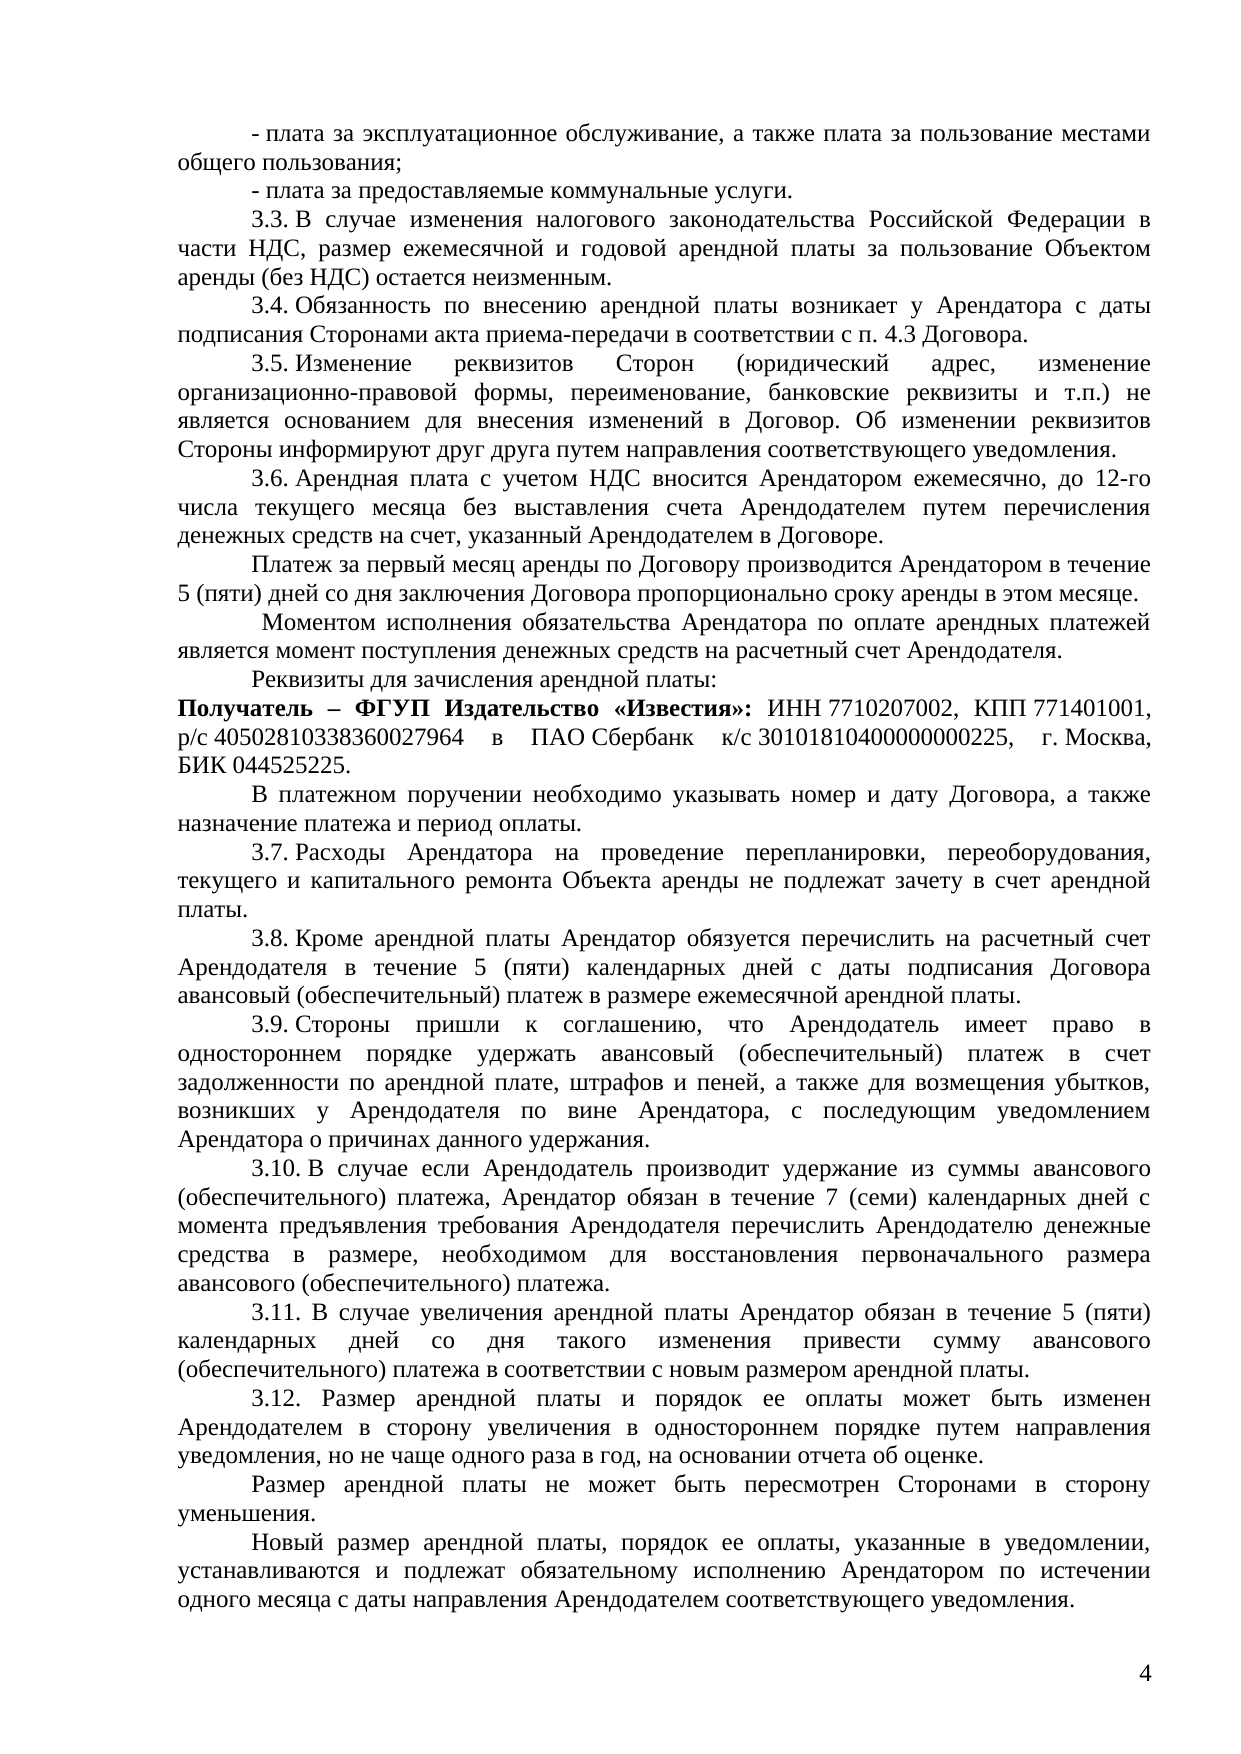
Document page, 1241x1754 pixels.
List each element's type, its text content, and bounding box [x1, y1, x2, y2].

text Размер арендной платы не может быть пересмотрен Сторонами в сторону уменьшения. [177, 1469, 1152, 1527]
text Получатель ‒ ФГУП Издательство «Известия»: ИНН 7710207002, КПП 771401001, р/с 40502810338360027964 в ПАО Сбербанк к/с 30101810400000000225, г. Москва, БИК 044525225. [177, 693, 1152, 779]
text Новый размер арендной платы, порядок ее оплаты, указанные в уведомлении, устанавливаются и подлежат обязательному исполнению Арендатором по истечении одного месяца с даты направления Арендодателем соответствующего уведомления. [177, 1527, 1152, 1613]
text 3.6. Арендная плата с учетом НДС вносится Арендатором ежемесячно, до 12-го числа текущего месяца без выставления счета Арендодателем путем перечисления денежных средств на счет, указанный Арендодателем в Договоре. [177, 463, 1152, 549]
text 3.7. Расходы Арендатора на проведение перепланировки, переоборудования, текущего и капитального ремонта Объекта аренды не подлежат зачету в счет арендной платы. [177, 837, 1152, 923]
text 3.3. В случае изменения налогового законодательства Российской Федерации в части НДС, размер ежемесячной и годовой арендной платы за пользование Объектом аренды (без НДС) остается неизменным. [177, 204, 1152, 291]
text 3.4. Обязанность по внесению арендной платы возникает у Арендатора с даты подписания Сторонами акта приема-передачи в соответствии с п. 4.3 Договора. [177, 291, 1152, 348]
text 3.8. Кроме арендной платы Арендатор обязуется перечислить на расчетный счет Арендодателя в течение 5 (пяти) календарных дней с даты подписания Договора авансовый (обеспечительный) платеж в размере ежемесячной арендной платы. [177, 923, 1152, 1009]
text 3.5. Изменение реквизитов Сторон (юридический адрес, изменение организационно-правовой формы, переименование, банковские реквизиты и т.п.) не является основанием для внесения изменений в Договор. Об изменении реквизитов Стороны информируют друг друга путем направления соответствующего уведомления. [177, 348, 1152, 463]
text 3.11. В случае увеличения арендной платы Арендатор обязан в течение 5 (пяти) календарных дней со дня такого изменения привести сумму авансового (обеспечительного) платежа в соответствии с новым размером арендной платы. [177, 1297, 1152, 1383]
text - плата за предоставляемые коммунальные услуги. [177, 176, 1152, 204]
text Платеж за первый месяц аренды по Договору производится Арендатором в течение 5 (пяти) дней со дня заключения Договора пропорционально сроку аренды в этом месяце. [177, 549, 1152, 607]
text В платежном поручении необходимо указывать номер и дату Договора, а также назначение платежа и период оплаты. [177, 779, 1152, 837]
text 3.10. В случае если Арендодатель производит удержание из суммы авансового (обеспечительного) платежа, Арендатор обязан в течение 7 (семи) календарных дней с момента предъявления требования Арендодателя перечислить Арендодателю денежные средства в размере, необходимом для восстановления первоначального размера авансового (обеспечительного) платежа. [177, 1153, 1152, 1297]
text - плата за эксплуатационное обслуживание, а также плата за пользование местами общего пользования; [177, 118, 1152, 176]
text 3.12. Размер арендной платы и порядок ее оплаты может быть изменен Арендодателем в сторону увеличения в одностороннем порядке путем направления уведомления, но не чаще одного раза в год, на основании отчета об оценке. [177, 1383, 1152, 1469]
text 3.9. Стороны пришли к соглашению, что Арендодатель имеет право в одностороннем порядке удержать авансовый (обеспечительный) платеж в счет задолженности по арендной плате, штрафов и пеней, а также для возмещения убытков, возникших у Арендодателя по вине Арендатора, с последующим уведомлением Арендатора о причинах данного удержания. [177, 1009, 1152, 1153]
text Реквизиты для зачисления арендной платы: [177, 664, 1152, 693]
text Моментом исполнения обязательства Арендатора по оплате арендных платежей является момент поступления денежных средств на расчетный счет Арендодателя. [177, 607, 1152, 664]
